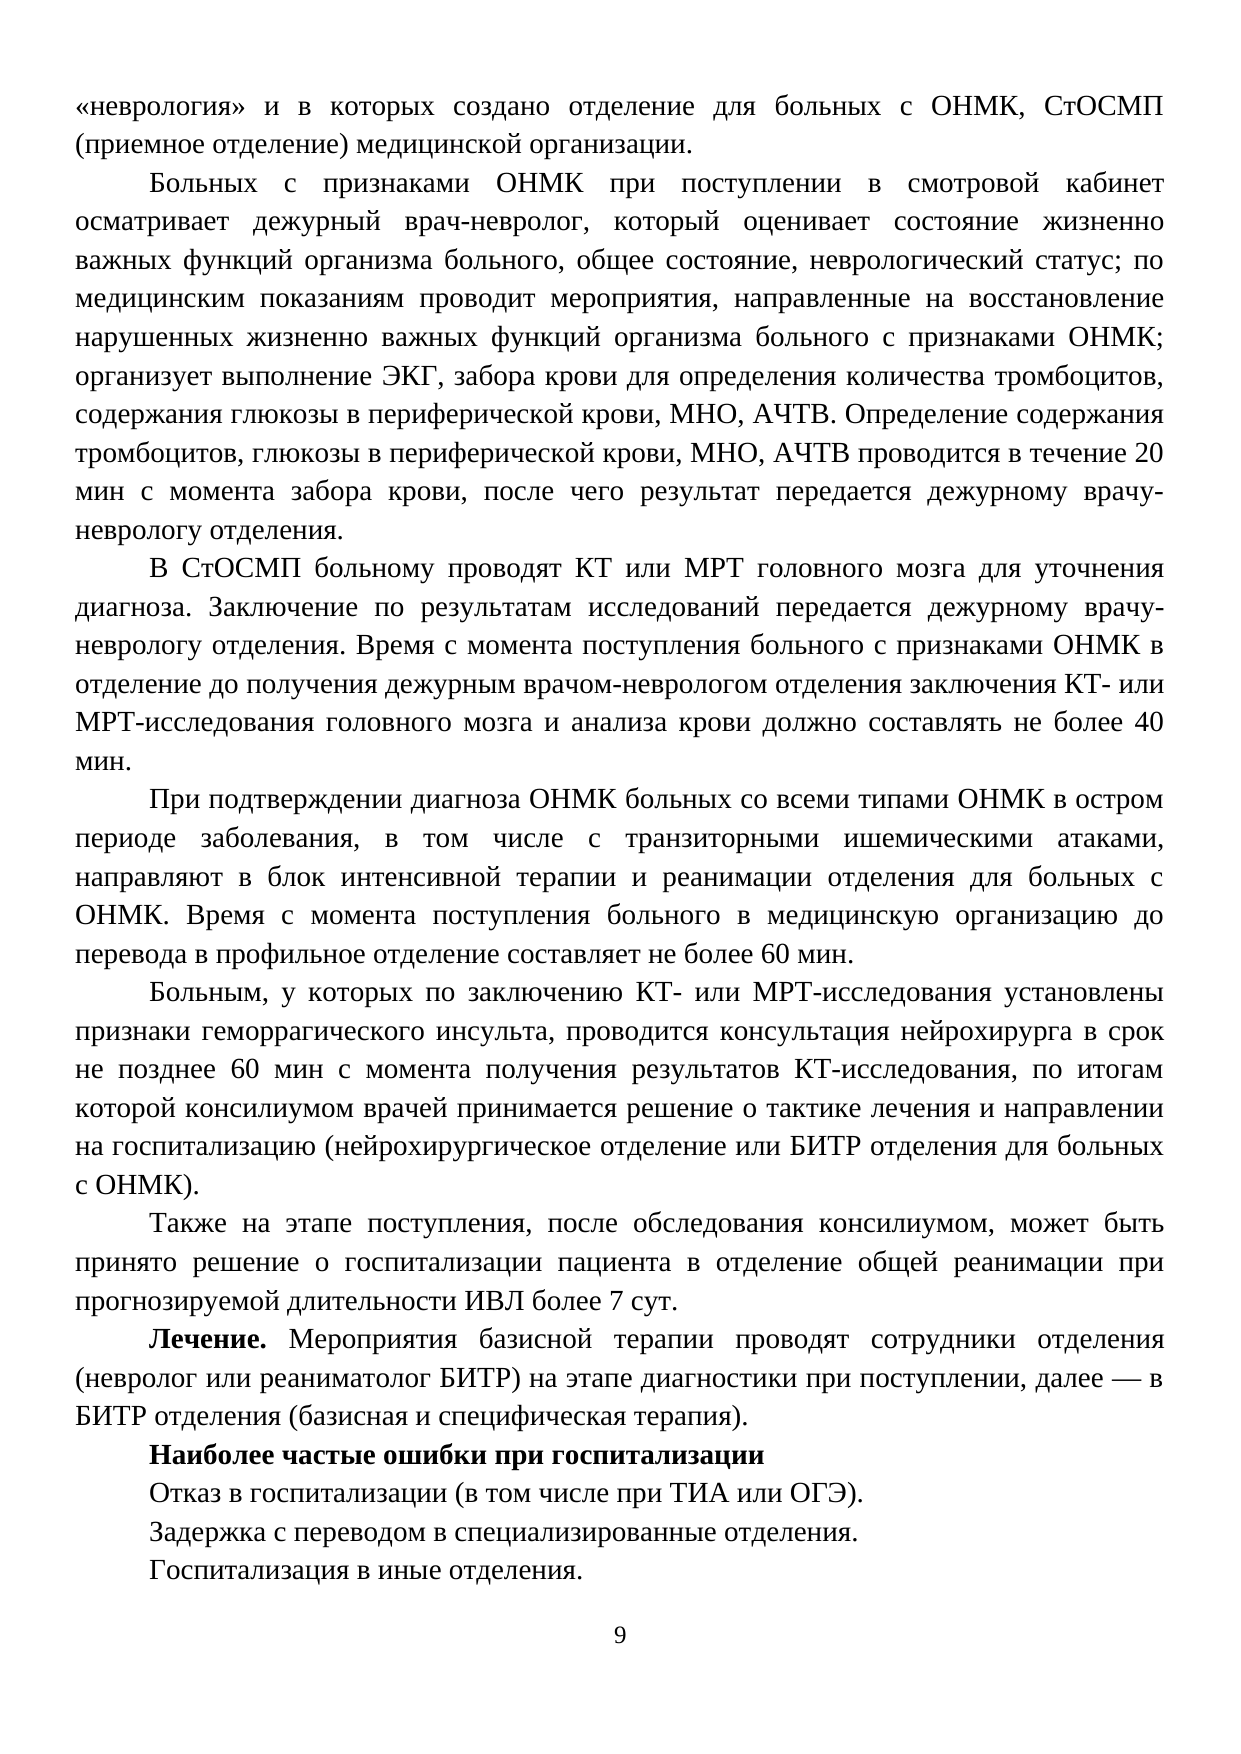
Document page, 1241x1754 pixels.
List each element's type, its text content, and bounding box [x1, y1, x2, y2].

text Задержка с переводом в специализированные отделения. [75, 1514, 1165, 1547]
text Также на этапе поступления, после обследования консилиумом, может быть принято решение о госпитализации пациента в отделение общей реанимации при прогнозируемой длительности ИВЛ более 7 сут. [75, 1206, 1165, 1316]
text Больным, у которых по заключению КТ- или МРТ-исследования установлены признаки геморрагического инсульта, проводится консультация нейрохирурга в срок не позднее 60 мин с момента получения результатов КТ-исследования, по итогам которой консилиумом врачей принимается решение о тактике лечения и направлении на госпитализацию (нейрохирургическое отделение или БИТР отделения для больных с ОНМК). [75, 974, 1165, 1201]
text В СтОСМП больному проводят КТ или МРТ головного мозга для уточнения диагноза. Заключение по результатам исследований передается дежурному врачу-неврологу отделения. Время с момента поступления больного с признаками ОНМК в отделение до получения дежурным врачом-неврологом отделения заключения КТ- или МРТ-исследования головного мозга и анализа крови должно составлять не более 40 мин. [75, 550, 1165, 777]
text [75, 88, 1165, 160]
text Больных с признаками ОНМК при поступлении в смотровой кабинет осматривает дежурный врач-невролог, который оценивает состояние жизненно важных функций организма больного, общее состояние, неврологический статус; по медицинским показаниям проводит мероприятия, направленные на восстановление нарушенных жизненно важных функций организма больного с признаками ОНМК; организует выполнение ЭКГ, забора крови для определения количества тромбоцитов, содержания глюкозы в периферической крови, MHO, АЧТВ. Определение содержания тромбоцитов, глюкозы в периферической крови, MHO, АЧТВ проводится в течение 20 мин с момента забора крови, после чего результат передается дежурному врачу-неврологу отделения. [75, 165, 1165, 545]
text При подтверждении диагноза ОНМК больных со всеми типами ОНМК в остром периоде заболевания, в том числе с транзиторными ишемическими атаками, направляют в блок интенсивной терапии и реанимации отделения для больных с ОНМК. Время с момента поступления больного в медицинскую организацию до перевода в профильное отделение составляет не более 60 мин. [75, 782, 1165, 969]
text Госпитализация в иные отделения. [75, 1552, 1165, 1586]
text Наиболее частые ошибки при госпитализации [75, 1437, 1165, 1470]
text Отказ в госпитализации (в том числе при ТИА или ОГЭ). [75, 1475, 1165, 1509]
text Лечение. Мероприятия базисной терапии проводят сотрудники отделения (невролог или реаниматолог БИТР) на этапе диагностики при поступлении, далее — в БИТР отделения (базисная и специфическая терапия). [75, 1321, 1165, 1432]
